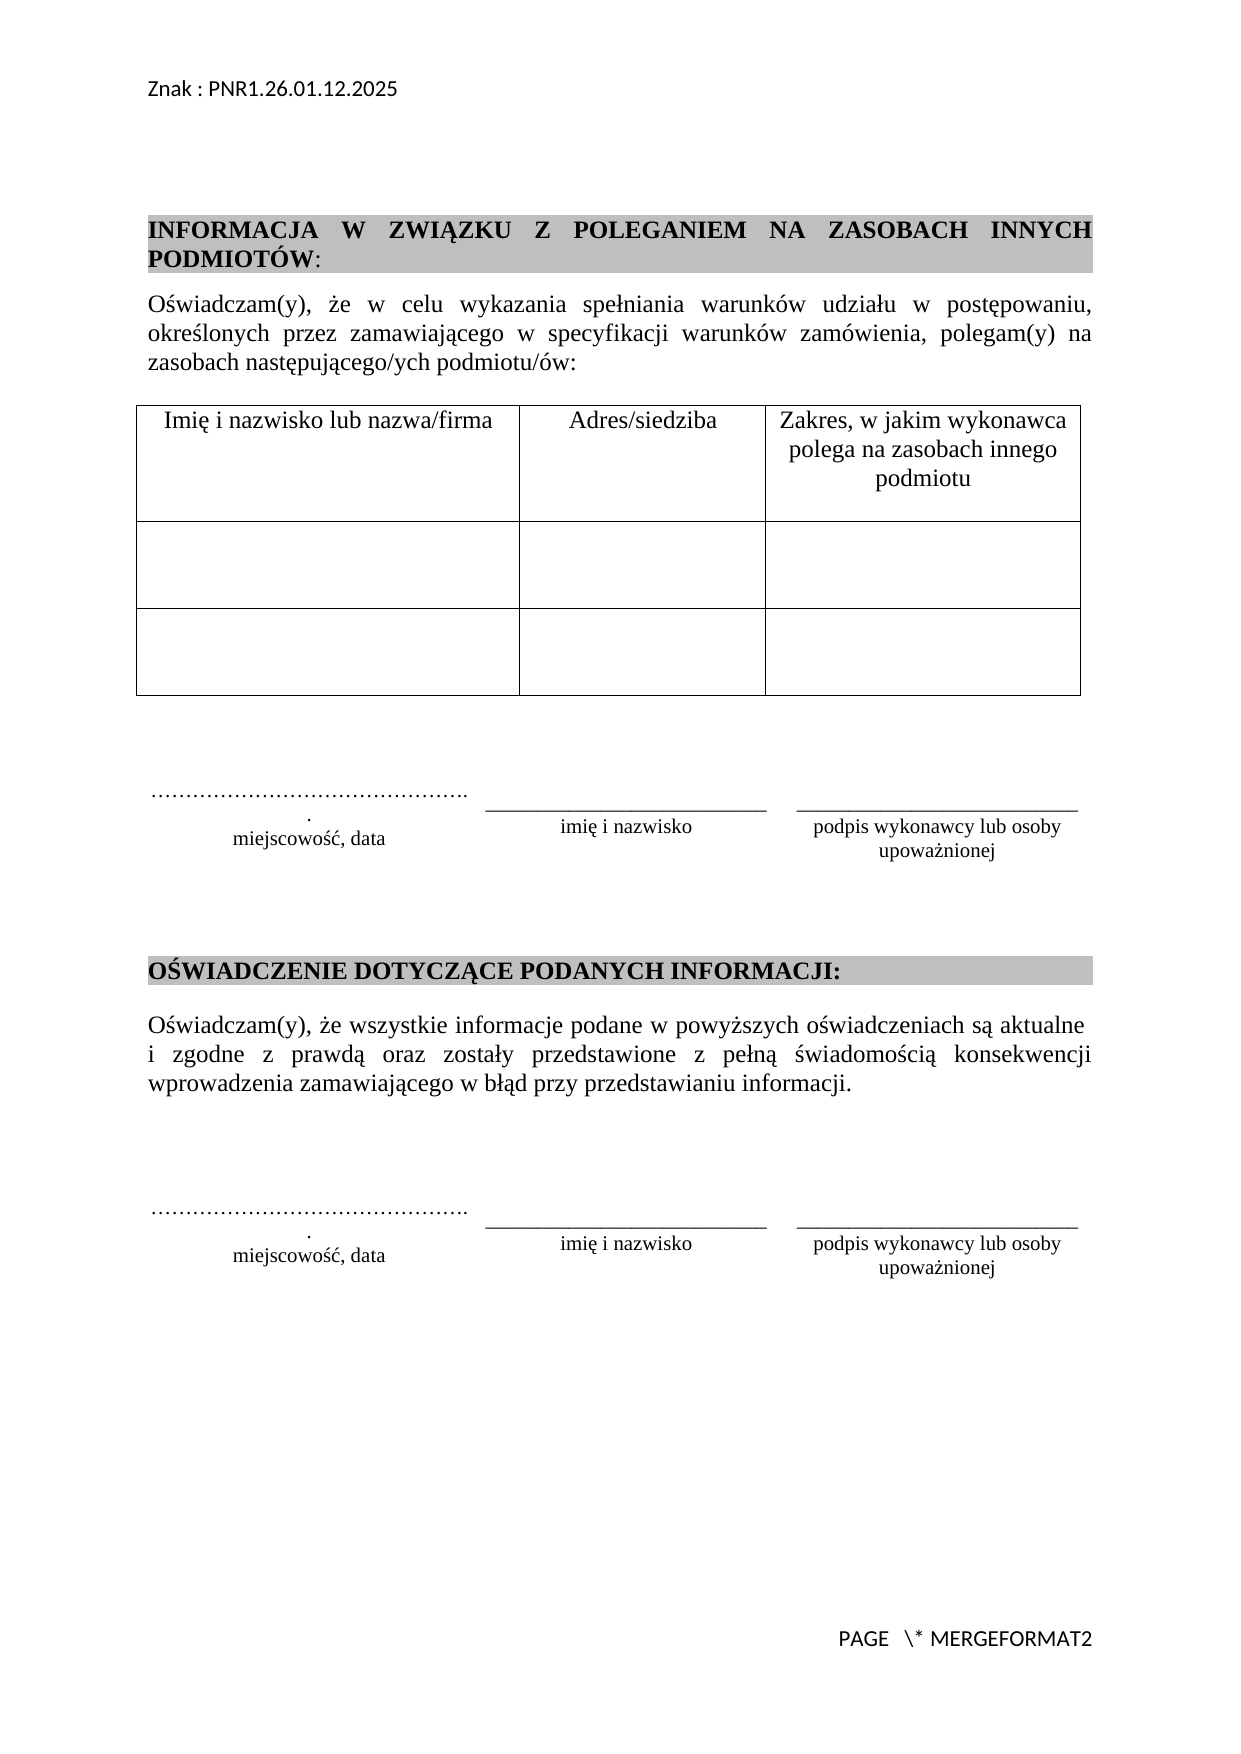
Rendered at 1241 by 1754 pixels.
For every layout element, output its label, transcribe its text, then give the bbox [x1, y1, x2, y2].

text INFORMACJA W ZWIĄZKU Z POLEGANIEM NA ZASOBACH INNYCH PODMIOTÓW: [148, 215, 1093, 273]
table_cell [766, 522, 1080, 608]
table_header ……………………………………….. miejscowość, data [148, 754, 470, 874]
text Oświadczam(y), że wszystkie informacje podane w powyższych oświadczeniach są aktualne i zgodne z prawdą oraz zostały przedstawione z pełną świadomością konsekwencji wprowadzenia zamawiającego w błąd przy przedstawianiu informacji. [148, 1010, 1093, 1096]
table_cell [137, 522, 519, 608]
table_cell [520, 609, 765, 695]
text OŚWIADCZENIE DOTYCZĄCE PODANYCH INFORMACJI: [148, 956, 1093, 985]
table_header Imię i nazwisko lub nazwa/firma [137, 406, 519, 521]
table_header ……………………………………….. miejscowość, data [148, 1171, 470, 1291]
table_cell [766, 609, 1080, 695]
table_header ___________________________ imię i nazwisko [470, 754, 782, 874]
table_header Zakres, w jakim wykonawca polega na zasobach innego podmiotu [766, 406, 1080, 521]
table_cell [520, 522, 765, 608]
table_header ___________________________ podpis wykonawcy lub osoby upoważnionej [782, 754, 1093, 874]
table_header Adres/siedziba [520, 406, 765, 521]
table_header ___________________________ imię i nazwisko [470, 1171, 782, 1291]
text Oświadczam(y), że w celu wykazania spełniania warunków udziału w postępowaniu, określonych przez zamawiającego w specyfikacji warunków zamówienia, polegam(y) na zasobach następującego/ych podmiotu/ów: [148, 289, 1093, 376]
table_cell [137, 609, 519, 695]
table_header ___________________________ podpis wykonawcy lub osoby upoważnionej [782, 1171, 1093, 1291]
